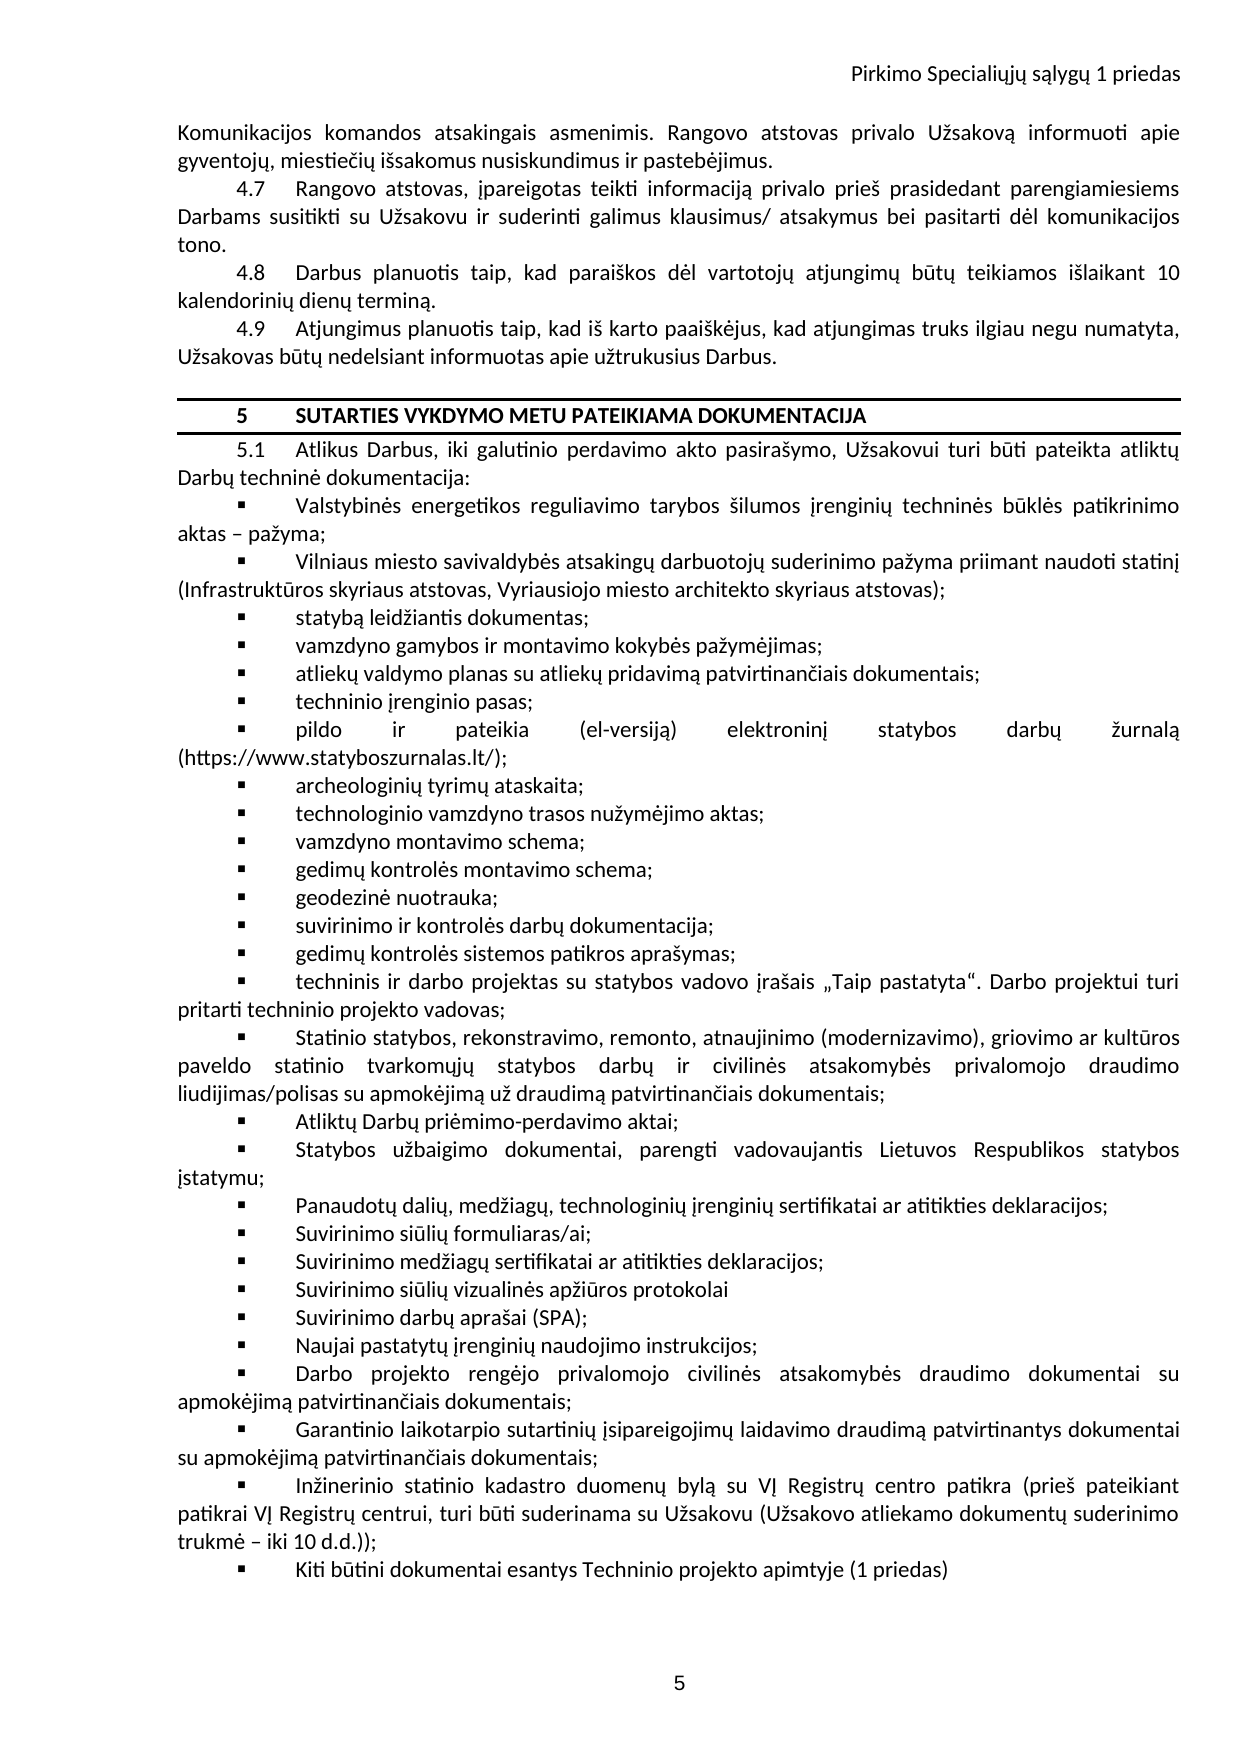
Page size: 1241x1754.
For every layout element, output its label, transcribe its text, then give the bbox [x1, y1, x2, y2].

list vamzdyno gamybos ir montavimo kokybės pažymėjimas; [177, 631, 1181, 659]
list Suvirinimo medžiagų sertifikatai ar atitikties deklaracijos; [177, 1247, 1181, 1275]
list Rangovo atstovas, įpareigotas teikti informaciją privalo prieš prasidedant parengiamiesiems Darbams susitikti su Užsakovu ir suderinti galimus klausimus/ atsakymus bei pasitarti dėl komunikacijos tono. [177, 174, 1181, 258]
list Atlikus Darbus, iki galutinio perdavimo akto pasirašymo, Užsakovui turi būti pateikta atliktų Darbų techninė dokumentacija: [177, 435, 1181, 491]
list Inžinerinio statinio kadastro duomenų bylą su VĮ Registrų centro patikra (prieš pateikiant patikrai VĮ Registrų centrui, turi būti suderinama su Užsakovu (Užsakovo atliekamo dokumentų suderinimo trukmė – iki 10 d.d.)); [177, 1471, 1181, 1556]
list techninio įrenginio pasas; [177, 687, 1181, 715]
list technologinio vamzdyno trasos nužymėjimo aktas; [177, 799, 1181, 827]
list gedimų kontrolės montavimo schema; [177, 855, 1181, 883]
list Kiti būtini dokumentai esantys Techninio projekto apimtyje (1 priedas) [177, 1556, 1181, 1583]
list Darbo projekto rengėjo privalomojo civilinės atsakomybės draudimo dokumentai su apmokėjimą patvirtinančiais dokumentais; [177, 1359, 1181, 1415]
list geodezinė nuotrauka; [177, 883, 1181, 911]
list pildo ir pateikia (el-versiją) elektroninį statybos darbų žurnalą (https://www.statyboszurnalas.lt/); [177, 715, 1181, 771]
list suvirinimo ir kontrolės darbų dokumentacija; [177, 911, 1181, 939]
list Darbus planuotis taip, kad paraiškos dėl vartotojų atjungimų būtų teikiamos išlaikant 10 kalendorinių dienų terminą. [177, 258, 1181, 314]
list gedimų kontrolės sistemos patikros aprašymas; [177, 939, 1181, 967]
list SUTARTIES VYKDYMO METU PATEIKIAMA DOKUMENTACIJA [177, 401, 1181, 432]
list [177, 118, 1181, 174]
list Panaudotų dalių, medžiagų, technologinių įrenginių sertifikatai ar atitikties deklaracijos; [177, 1191, 1181, 1219]
list vamzdyno montavimo schema; [177, 827, 1181, 855]
list Vilniaus miesto savivaldybės atsakingų darbuotojų suderinimo pažyma priimant naudoti statinį (Infrastruktūros skyriaus atstovas, Vyriausiojo miesto architekto skyriaus atstovas); [177, 547, 1181, 603]
list Suvirinimo darbų aprašai (SPA); [177, 1303, 1181, 1331]
list Atjungimus planuotis taip, kad iš karto paaiškėjus, kad atjungimas truks ilgiau negu numatyta, Užsakovas būtų nedelsiant informuotas apie užtrukusius Darbus. [177, 314, 1181, 370]
list Suvirinimo siūlių formuliaras/ai; [177, 1219, 1181, 1247]
list Naujai pastatytų įrenginių naudojimo instrukcijos; [177, 1331, 1181, 1359]
list archeologinių tyrimų ataskaita; [177, 771, 1181, 799]
list Statybos užbaigimo dokumentai, parengti vadovaujantis Lietuvos Respublikos statybos įstatymu; [177, 1135, 1181, 1191]
list Statinio statybos, rekonstravimo, remonto, atnaujinimo (modernizavimo), griovimo ar kultūros paveldo statinio tvarkomųjų statybos darbų ir civilinės atsakomybės privalomojo draudimo liudijimas/polisas su apmokėjimą už draudimą patvirtinančiais dokumentais; [177, 1023, 1181, 1107]
list statybą leidžiantis dokumentas; [177, 603, 1181, 631]
list atliekų valdymo planas su atliekų pridavimą patvirtinančiais dokumentais; [177, 659, 1181, 687]
list Suvirinimo siūlių vizualinės apžiūros protokolai [177, 1275, 1181, 1303]
list Garantinio laikotarpio sutartinių įsipareigojimų laidavimo draudimą patvirtinantys dokumentai su apmokėjimą patvirtinančiais dokumentais; [177, 1415, 1181, 1471]
list Atliktų Darbų priėmimo-perdavimo aktai; [177, 1107, 1181, 1135]
list techninis ir darbo projektas su statybos vadovo įrašais „Taip pastatyta“. Darbo projektui turi pritarti techninio projekto vadovas; [177, 967, 1181, 1023]
list Valstybinės energetikos reguliavimo tarybos šilumos įrenginių techninės būklės patikrinimo aktas – pažyma; [177, 491, 1181, 547]
